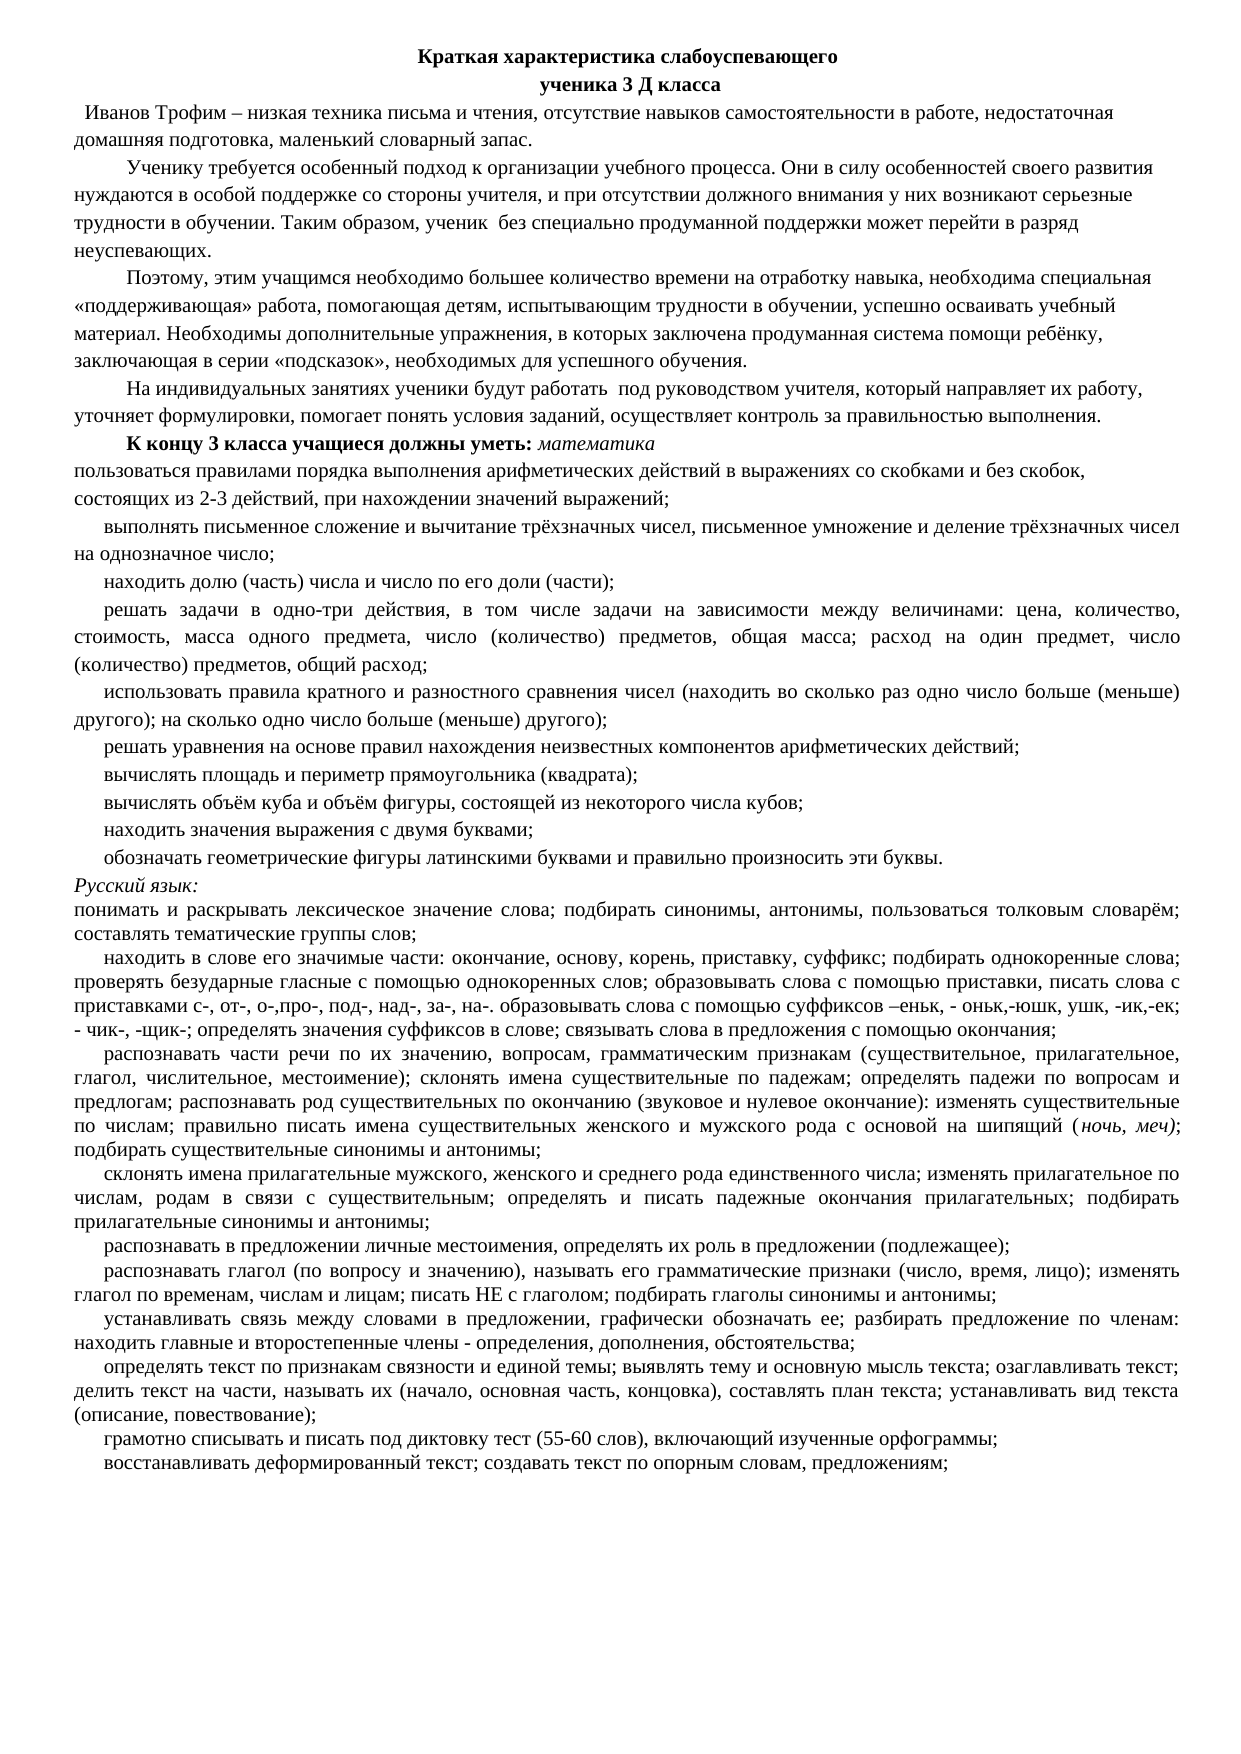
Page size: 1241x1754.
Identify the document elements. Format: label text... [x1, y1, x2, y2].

text пользоваться правилами порядка выполнения арифметических действий в выражениях со скобками и без скобок, состоящих из 2-3 действий, при нахождении значений выражений; [74, 458, 1181, 510]
text Краткая характеристика слабоуспевающего [74, 44, 1181, 68]
text ученика 3 Д класса [74, 72, 1181, 96]
text понимать и раскрывать лексическое значение слова; подбирать синонимы, антонимы, пользоваться толковым словарём; составлять тематические группы слов; [74, 897, 1181, 945]
text находить в слове его значимые части: окончание, основу, корень, приставку, суффикс; подбирать однокоренные слова; проверять безударные гласные с помощью однокоренных слов; образовывать слова с помощью приставки, писать слова с приставками с-, от-, о-,про-, под-, над-, за-, на-. образовывать слова с помощью суффиксов –еньк, - оньк,-юшк, ушк, -ик,-ек; - чик-, -щик-; определять значения суффиксов в слове; связывать слова в предложения с помощью окончания; [74, 945, 1181, 1041]
text грамотно списывать и писать под диктовку тест (55-60 слов), включающий изученные орфограммы; [74, 1426, 1181, 1450]
text Ученику требуется особенный подход к организации учебного процесса. Они в силу особенностей своего развития нуждаются в особой поддержке со стороны учителя, и при отсутствии должного внимания у них возникают серьезные трудности в обучении. Таким образом, ученик без специально продуманной поддержки может перейти в разряд неуспевающих. [74, 155, 1181, 262]
text Поэтому, этим учащимся необходимо большее количество времени на отработку навыка, необходима специальная «поддерживающая» работа, помогающая детям, испытывающим трудности в обучении, успешно осваивать учебный материал. Необходимы дополнительные упражнения, в которых заключена продуманная система помощи ребёнку, заключающая в серии «подсказок», необходимых для успешного обучения. [74, 265, 1181, 372]
text выполнять письменное сложение и вычитание трёхзначных чисел, письменное умножение и деление трёхзначных чисел на однозначное число; [74, 514, 1181, 565]
text склонять имена прилагательные мужского, женского и среднего рода единственного числа; изменять прилагательное по числам, родам в связи с существительным; определять и писать падежные окончания прилагательных; подбирать прилагательные синонимы и антонимы; [74, 1161, 1181, 1233]
text устанавливать связь между словами в предложении, графически обозначать ее; разбирать предложение по членам: находить главные и второстепенные члены - определения, дополнения, обстоятельства; [74, 1306, 1181, 1354]
text решать уравнения на основе правил нахождения неизвестных компонентов арифметических действий; [74, 734, 1181, 758]
text вычислять объём куба и объём фигуры, состоящей из некоторого числа кубов; [74, 790, 1181, 814]
text восстанавливать деформированный текст; создавать текст по опорным словам, предложениям; [74, 1450, 1181, 1474]
text Русский язык: [74, 872, 1181, 897]
text К концу 3 класса учащиеся должны уметь: математика [74, 431, 1181, 455]
text находить значения выражения с двумя буквами; [74, 817, 1181, 841]
text распознавать в предложении личные местоимения, определять их роль в предложении (подлежащее); [74, 1233, 1181, 1257]
text вычислять площадь и периметр прямоугольника (квадрата); [74, 762, 1181, 786]
text распознавать части речи по их значению, вопросам, грамматическим признакам (существительное, прилагательное, глагол, числительное, местоимение); склонять имена существительные по падежам; определять падежи по вопросам и предлогам; распознавать род существительных по окончанию (звуковое и нулевое окончание): изменять существительные по числам; правильно писать имена существительных женского и мужского рода с основой на шипящий (ночь, меч); подбирать существительные синонимы и антонимы; [74, 1041, 1181, 1161]
text На индивидуальных занятиях ученики будут работать под руководством учителя, который направляет их работу, уточняет формулировки, помогает понять условия заданий, осуществляет контроль за правильностью выполнения. [74, 376, 1181, 427]
text использовать правила кратного и разностного сравнения чисел (находить во сколько раз одно число больше (меньше) другого); на сколько одно число больше (меньше) другого); [74, 679, 1181, 731]
text Иванов Трофим – низкая техника письма и чтения, отсутствие навыков самостоятельности в работе, недостаточная домашняя подготовка, маленький словарный запас. [74, 99, 1181, 151]
text решать задачи в одно-три действия, в том числе задачи на зависимости между величинами: цена, количество, стоимость, масса одного предмета, число (количество) предметов, общая масса; расход на один предмет, число (количество) предметов, общий расход; [74, 596, 1181, 676]
text распознавать глагол (по вопросу и значению), называть его грамматические признаки (число, время, лицо); изменять глагол по временам, числам и лицам; писать НЕ с глаголом; подбирать глаголы синонимы и антонимы; [74, 1257, 1181, 1306]
text находить долю (часть) числа и число по его доли (части); [74, 569, 1181, 593]
text обозначать геометрические фигуры латинскими буквами и правильно произносить эти буквы. [74, 845, 1181, 869]
text определять текст по признакам связности и единой темы; выявлять тему и основную мысль текста; озаглавливать текст; делить текст на части, называть их (начало, основная часть, концовка), составлять план текста; устанавливать вид текста (описание, повествование); [74, 1354, 1181, 1426]
